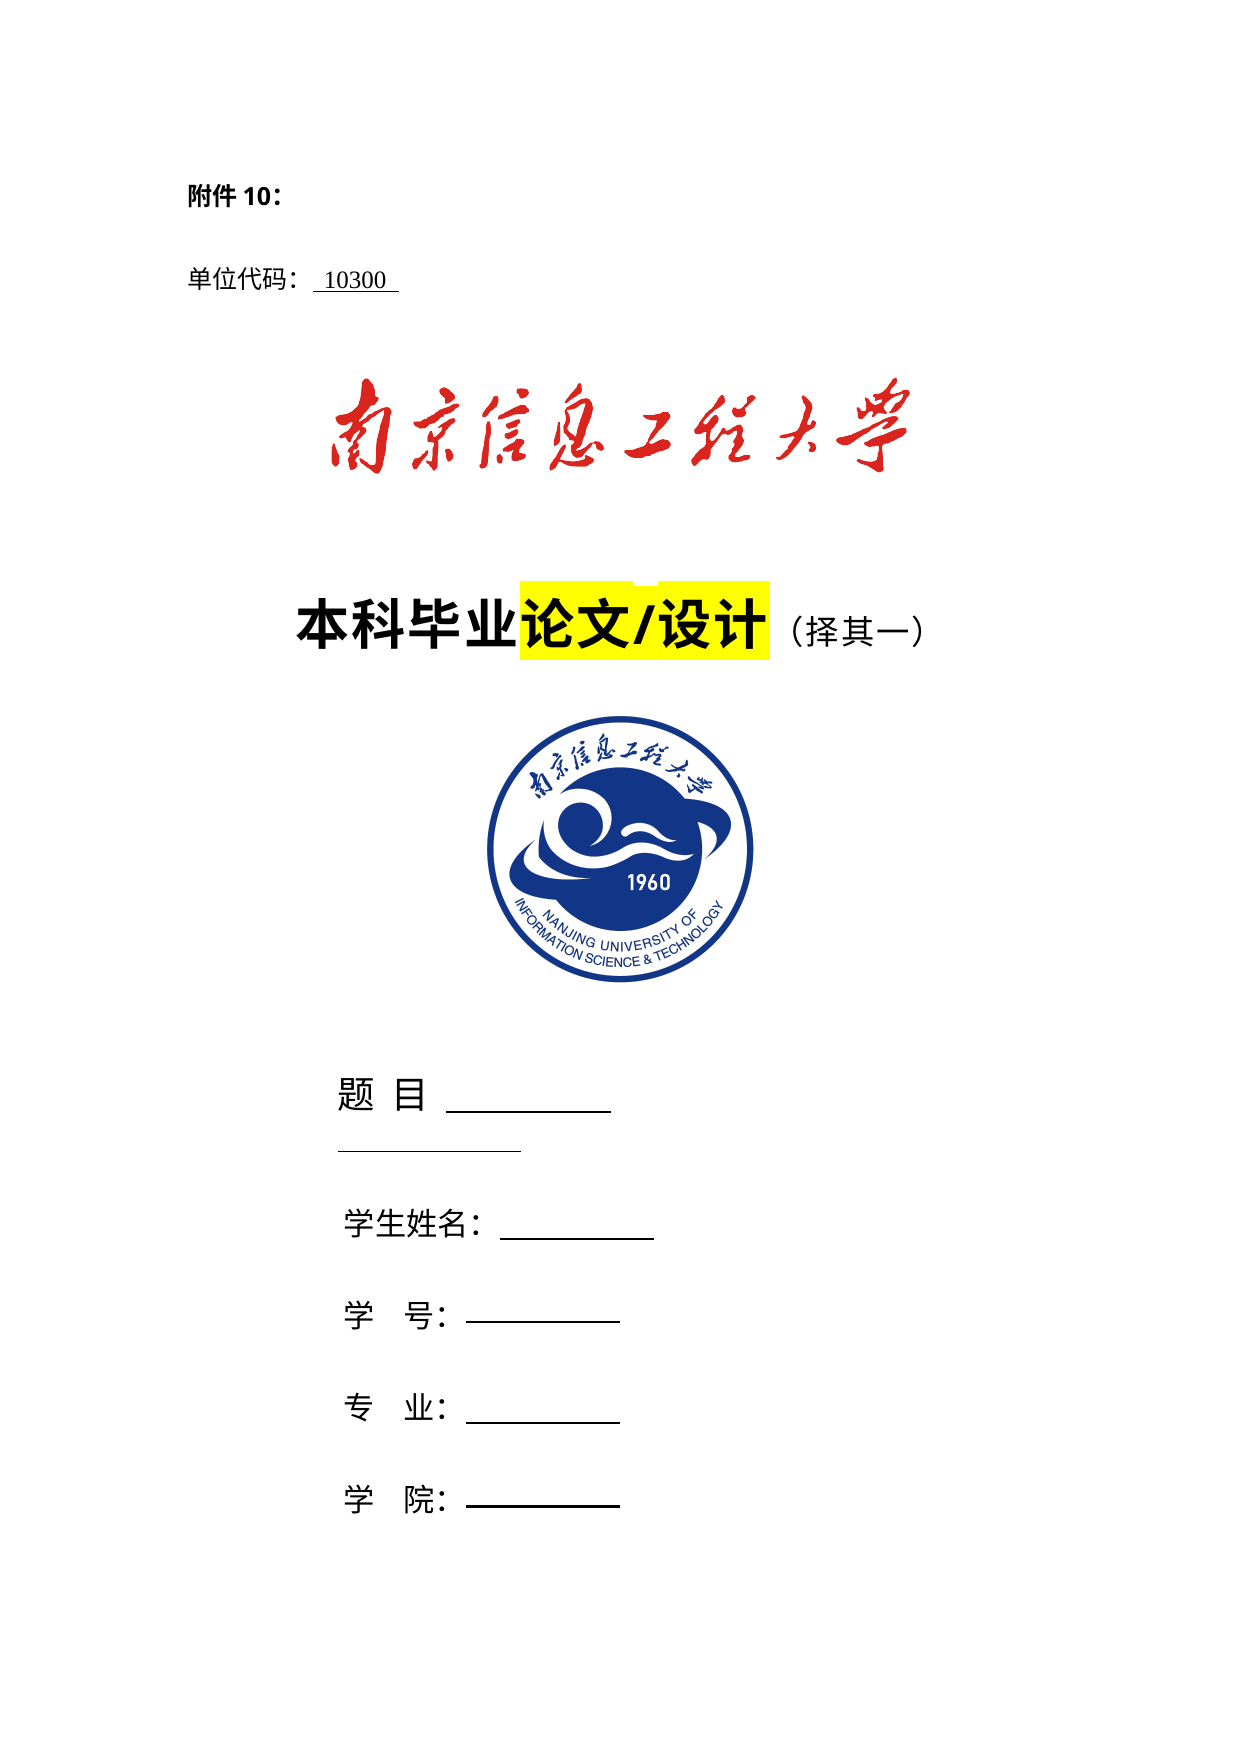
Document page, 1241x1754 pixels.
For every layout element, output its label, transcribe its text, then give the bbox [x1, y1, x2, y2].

text 单位代码： 10300 [187, 245, 1053, 310]
text 学生姓名： [187, 1189, 1053, 1254]
text 题 目 [187, 1059, 1053, 1124]
text 本科毕业论文/设计（择其一） [187, 572, 1053, 669]
text 学 院： [187, 1461, 1053, 1526]
text 专 业： [187, 1369, 1053, 1434]
text 学 号： [187, 1277, 1053, 1342]
text 附件10： [187, 162, 1053, 227]
picture [472, 702, 768, 997]
